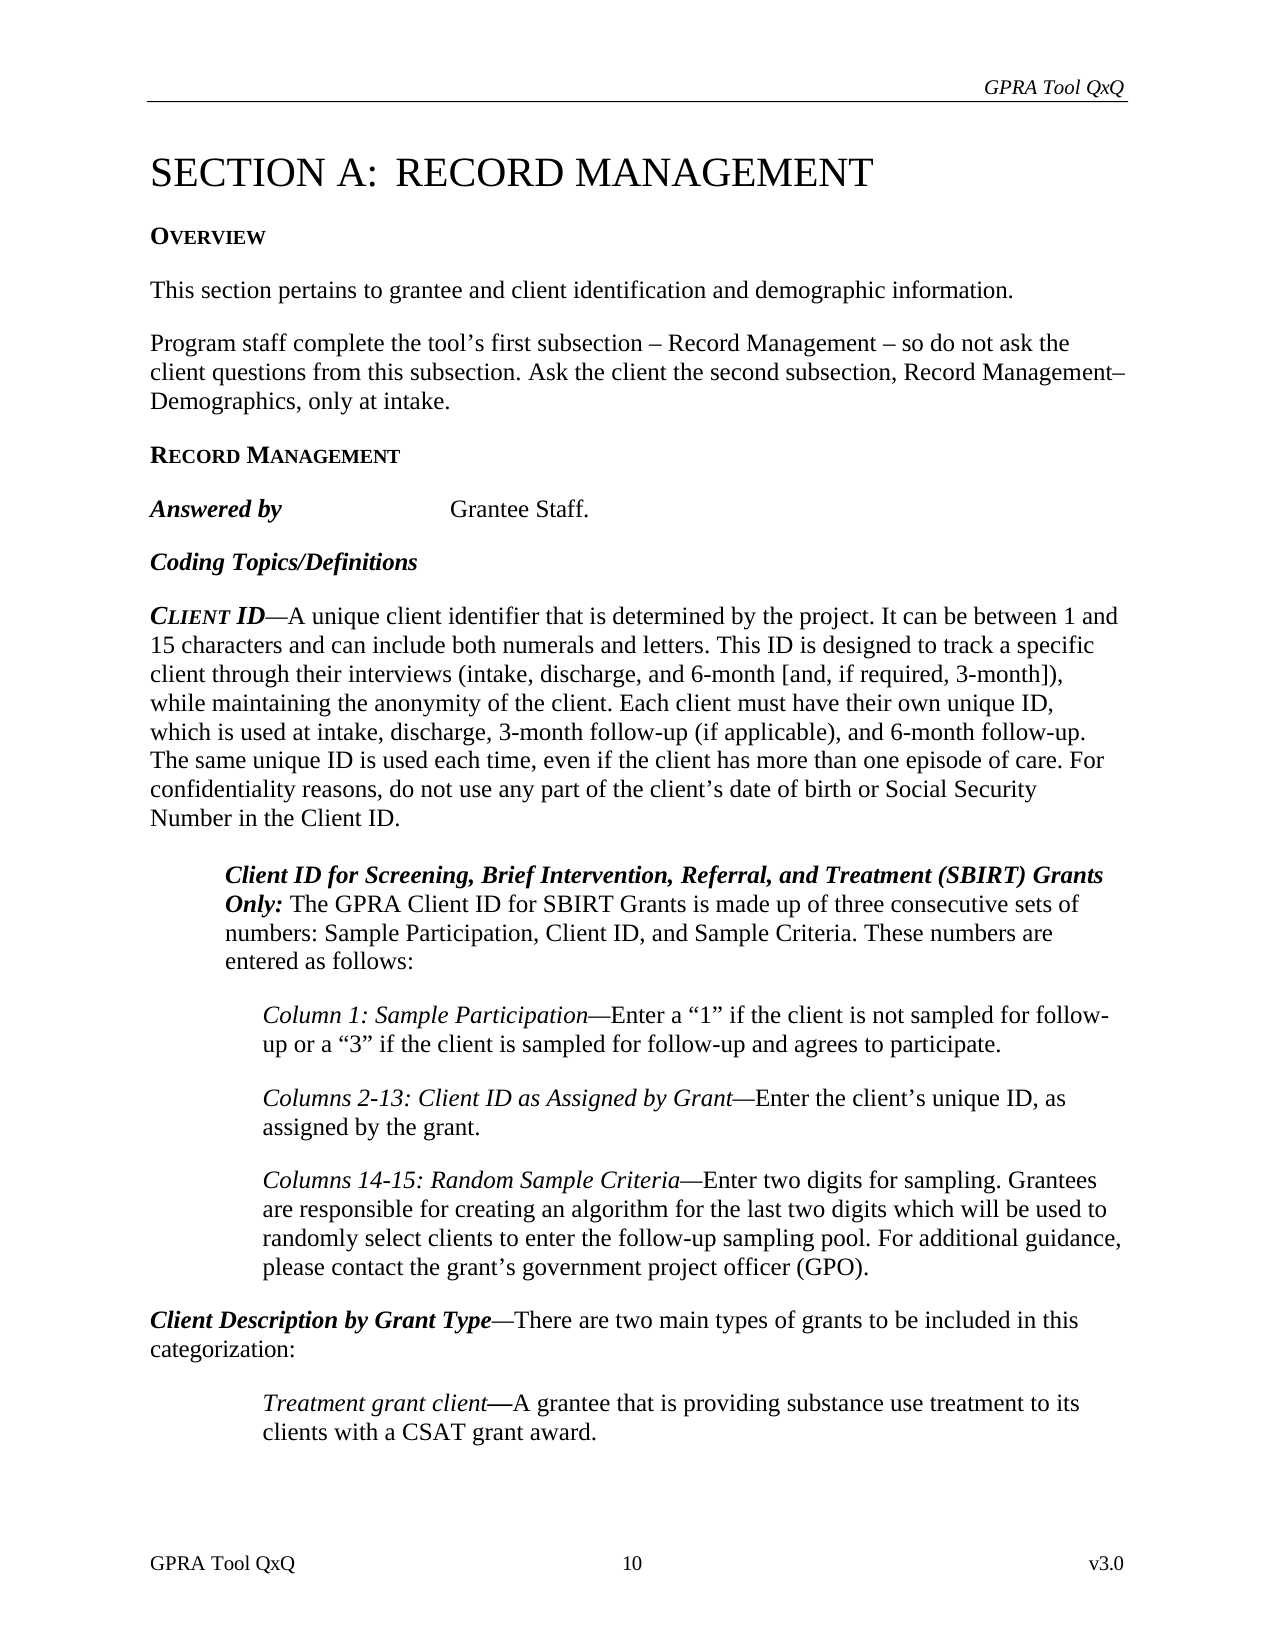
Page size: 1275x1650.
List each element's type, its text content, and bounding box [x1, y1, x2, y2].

subtitle SECTION A: RECORD MANAGEMENT [150, 148, 1156, 196]
text This section pertains to grantee and client identification and demographic information. [150, 275, 1156, 303]
subtitle Overview [150, 221, 1156, 249]
text Answered by Grantee Staff. [150, 493, 1156, 523]
text Client Description by Grant Type—There are two main types of grants to be included in this categorization: [150, 1306, 1156, 1363]
text Columns 2-13: Client ID as Assigned by Grant—Enter the client’s unique ID, as assigned by the grant. [262, 1083, 1121, 1140]
text Program staff complete the tool’s first subsection – Record Management – so do not ask the client questions from this subsection. Ask the client the second subsection, Record Management– Demographics, only at intake. [150, 328, 1125, 415]
subtitle Record Management [150, 440, 1156, 469]
text Column 1: Sample Participation—Enter a “1” if the client is not sampled for follow- up or a “3” if the client is sampled for follow-up and agrees to participate. [262, 1000, 1121, 1058]
text Client ID for Screening, Brief Intervention, Referral, and Treatment (SBIRT) Grants Only: The GPRA Client ID for SBIRT Grants is made up of three consecutive sets of numbers: Sample Participation, Client ID, and Sample Criteria. These numbers are entered as follows: [225, 860, 1121, 975]
text Treatment grant client—A grantee that is providing substance use treatment to its clients with a CSAT grant award. [262, 1388, 1121, 1446]
text Client ID—A unique client identifier that is determined by the project. It can be between 1 and 15 characters and can include both numerals and letters. This ID is designed to track a specific client through their interviews (intake, discharge, and 6-month [and, if required, 3-month]), while maintaining the anonymity of the client. Each client must have their own unique ID, which is used at intake, discharge, 3-month follow-up (if applicable), and 6-month follow-up. The same unique ID is used each time, even if the client has more than one episode of care. For confidentiality reasons, do not use any part of the client’s date of birth or Social Security Number in the Client ID. [150, 600, 1121, 832]
subtitle Coding Topics/Definitions [150, 547, 1156, 576]
text Columns 14-15: Random Sample Criteria—Enter two digits for sampling. Grantees are responsible for creating an algorithm for the last two digits which will be used to randomly select clients to enter the follow-up sampling pool. For additional guidance, please contact the grant’s government project officer (GPO). [262, 1165, 1121, 1280]
